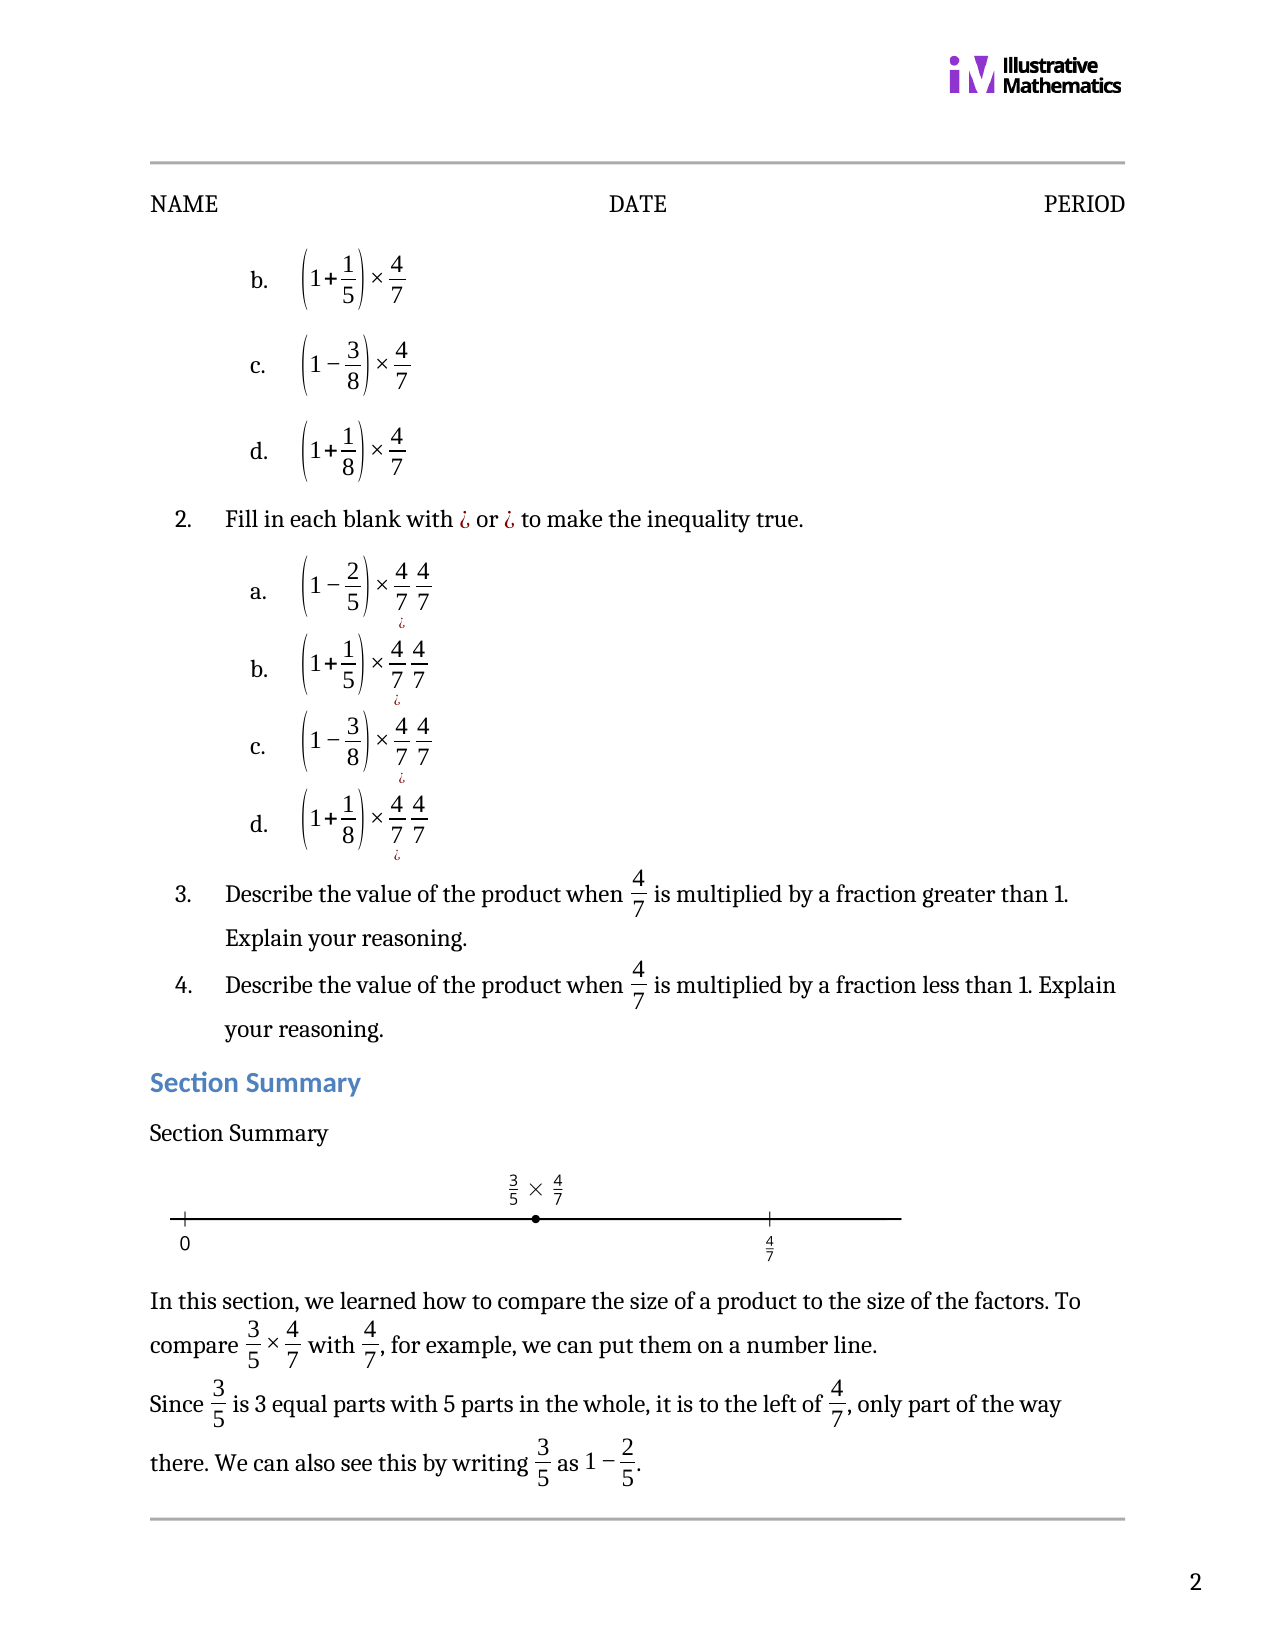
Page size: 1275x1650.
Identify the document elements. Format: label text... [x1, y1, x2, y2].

text In this section, we learned how to compare the size of a product to the size of the factors. To compare with , for example, we can put them on a number line. Since is 3 equal parts with 5 parts in the whole, it is to the left of , only part of the way there. We can also see this by writing as . [150, 1287, 1125, 1492]
list Describe the value of the product when is multiplied by a fraction greater than 1. Explain your reasoning. [175, 864, 1125, 952]
subtitle Section Summary [150, 1064, 1125, 1100]
picture [949, 55, 1121, 93]
picture [168, 1166, 903, 1269]
list Fill in each blank with or to make the inequality true. [175, 505, 1125, 534]
text Section Summary [150, 1119, 1125, 1148]
list Describe the value of the product when is multiplied by a fraction less than 1. Explain your reasoning. [175, 956, 1125, 1044]
